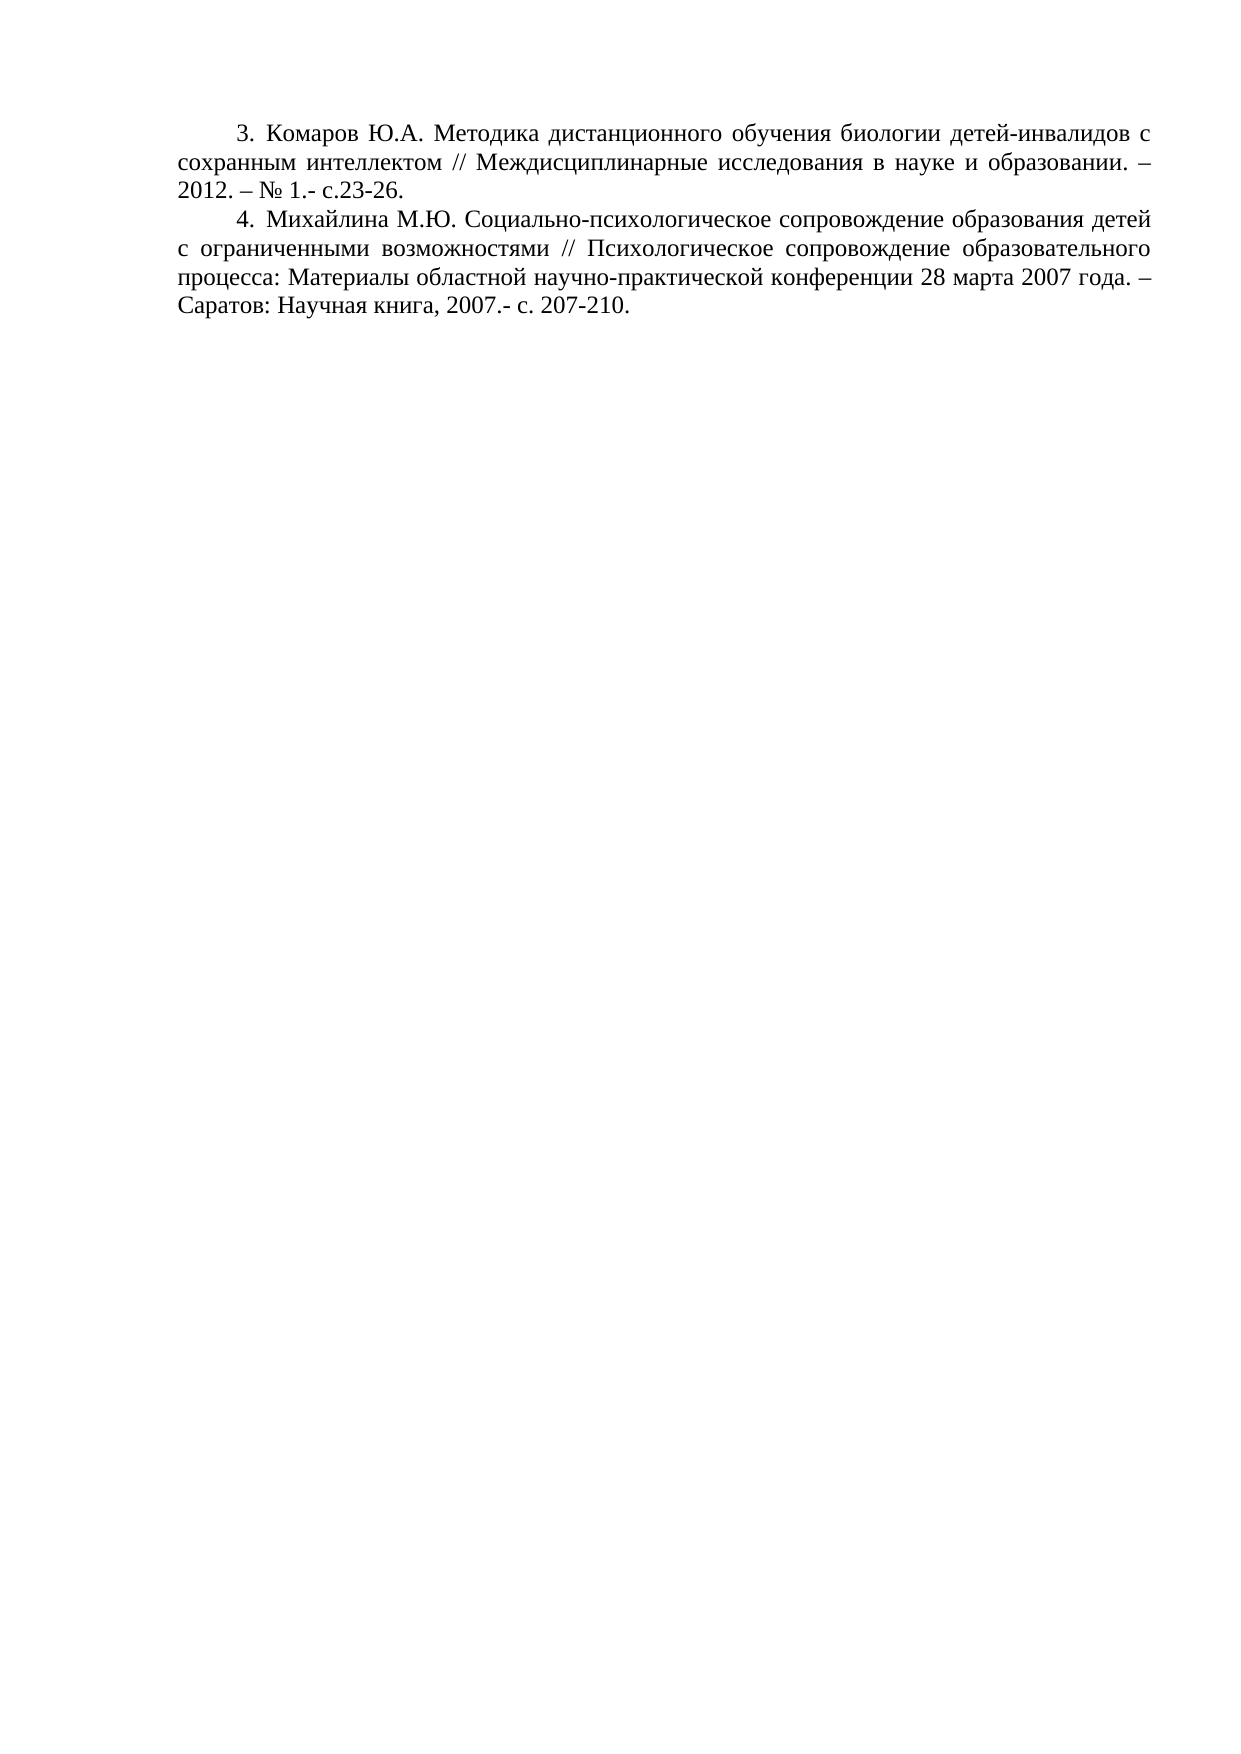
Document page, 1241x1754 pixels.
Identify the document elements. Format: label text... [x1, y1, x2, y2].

list Михайлина М.Ю. Социально-психологическое сопровождение образования детей с ограниченными возможностями // Психологическое сопровождение образовательного процесса: Материалы областной научно-практической конференции 28 марта 2007 года. – Саратов: Научная книга, 2007.- с. 207-210. [177, 204, 1152, 319]
list Комаров Ю.А. Методика дистанционного обучения биологии детей-инвалидов с сохранным интеллектом // Междисциплинарные исследования в науке и образовании. – 2012. – № 1.- с.23-26. [177, 118, 1152, 204]
